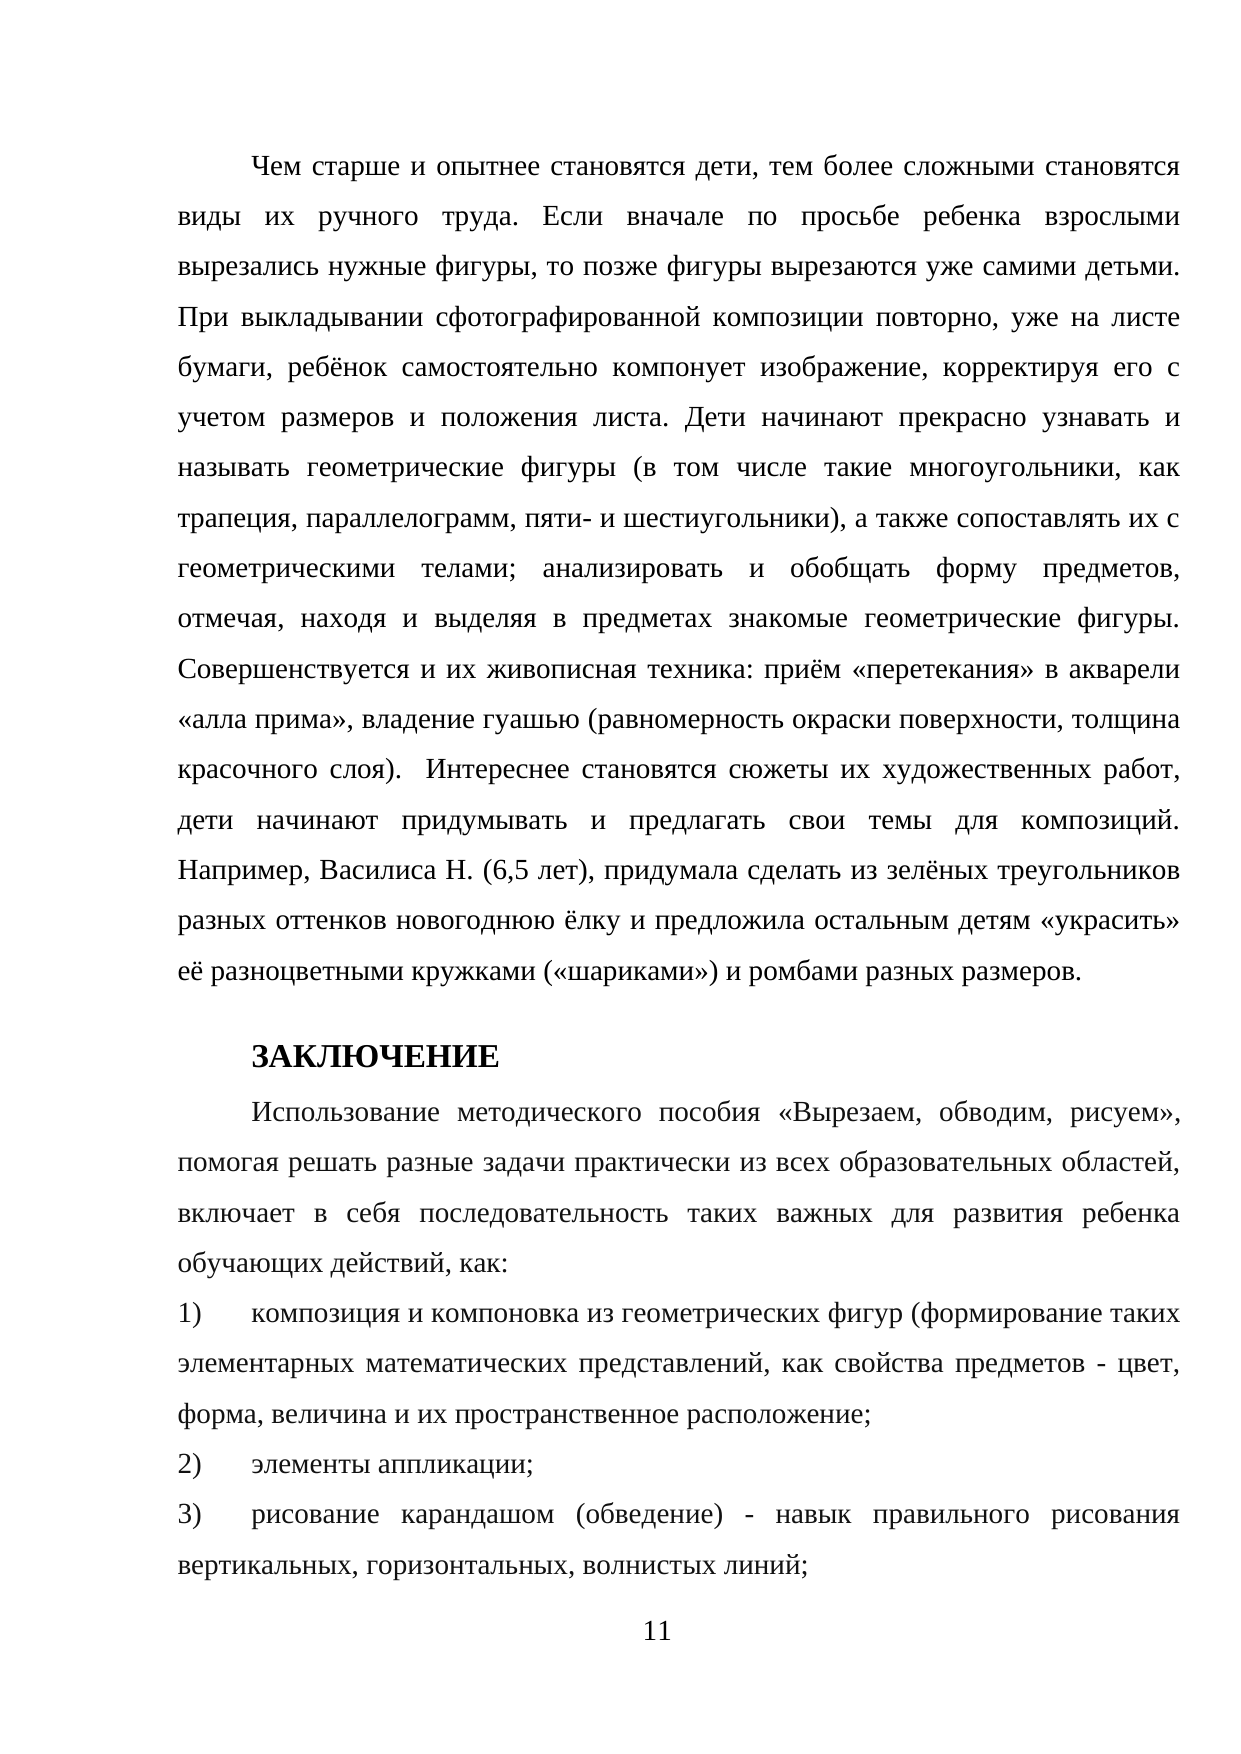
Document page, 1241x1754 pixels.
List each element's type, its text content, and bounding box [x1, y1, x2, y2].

text Чем старше и опытнее становятся дети, тем более сложными становятся виды их ручного труда. Если вначале по просьбе ребенка взрослыми вырезались нужные фигуры, то позже фигуры вырезаются уже самими детьми. При выкладывании сфотографированной композиции повторно, уже на листе бумаги, ребёнок самостоятельно компонует изображение, корректируя его с учетом размеров и положения листа. Дети начинают прекрасно узнавать и называть геометрические фигуры (в том числе такие многоугольники, как трапеция, параллелограмм, пяти- и шестиугольники), а также сопоставлять их с геометрическими телами; анализировать и обобщать форму предметов, отмечая, находя и выделяя в предметах знакомые геометрические фигуры. Совершенствуется и их живописная техника: приём «перетекания» в акварели «алла прима», владение гуашью (равномерность окраски поверхности, толщина красочного слоя). Интереснее становятся сюжеты их художественных работ, дети начинают придумывать и предлагать свои темы для композиций. Например, Василиса Н. (6,5 лет), придумала сделать из зелёных треугольников разных оттенков новогоднюю ёлку и предложила остальным детям «украсить» её разноцветными кружками («шариками») и ромбами разных размеров. [177, 148, 1181, 986]
text Использование методического пособия «Вырезаем, обводим, рисуем», помогая решать разные задачи практически из всех образовательных областей, включает в себя последовательность таких важных для развития ребенка обучающих действий, как: [177, 1094, 1181, 1278]
list композиция и компоновка из геометрических фигур (формирование таких элементарных математических представлений, как свойства предметов - цвет, форма, величина и их пространственное расположение; [177, 1295, 1181, 1429]
list элементы аппликации; [177, 1446, 1181, 1480]
subtitle ЗАКЛЮЧЕНИЕ [177, 1037, 1181, 1075]
list рисование карандашом (обведение) - навык правильного рисования вертикальных, горизонтальных, волнистых линий; [177, 1497, 1181, 1580]
